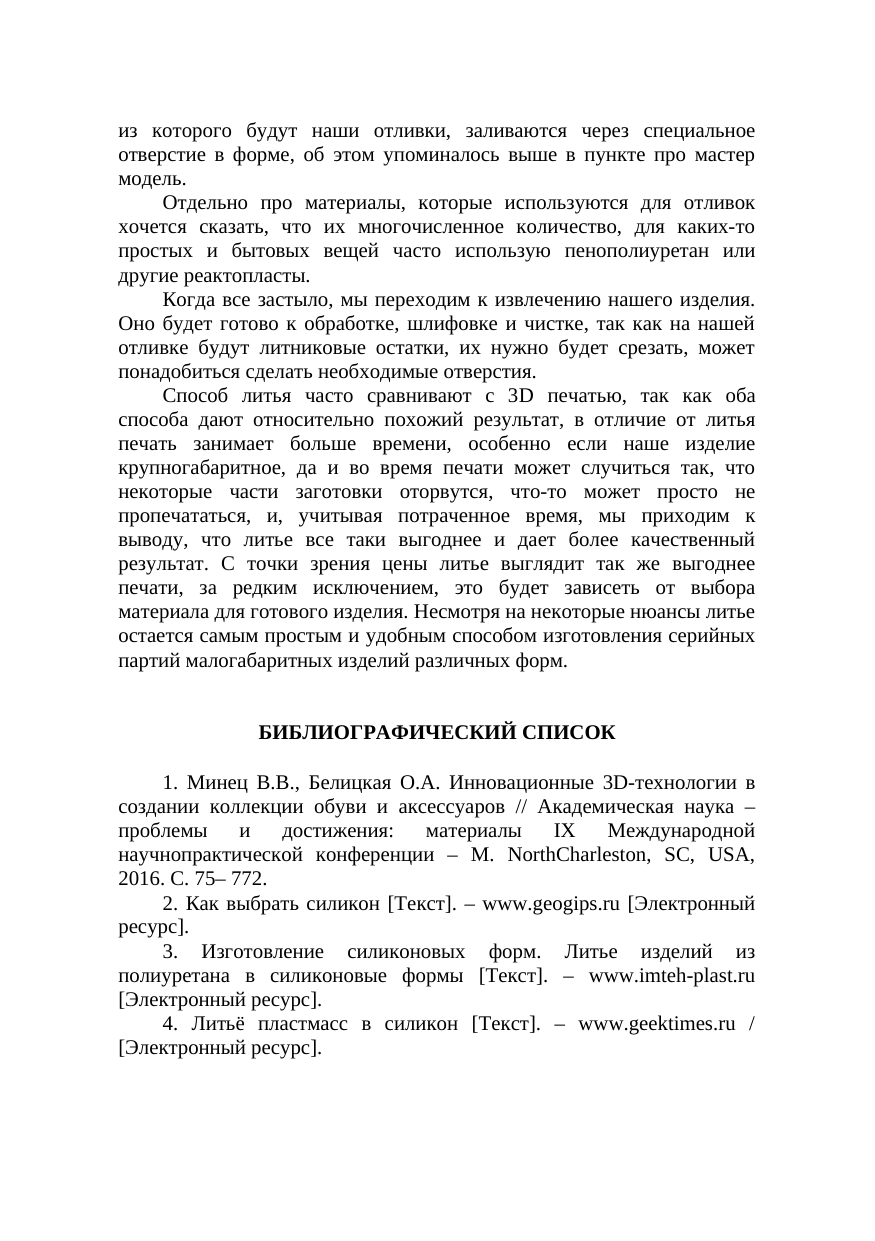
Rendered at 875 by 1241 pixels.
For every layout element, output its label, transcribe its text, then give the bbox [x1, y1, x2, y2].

text 4. Литьё пластмасс в силикон [Текст]. – www.geektimes.ru / [Электронный ресурс]. [118, 1011, 756, 1059]
text 1. Минец В.В., Белицкая О.А. Инновационные 3D-технологии в создании коллекции обуви и аксессуаров // Академическая наука – проблемы и достижения: материалы IX Международной научнопрактической конференции – М. NorthCharleston, SC, USA, 2016. С. 75– 772. [118, 770, 756, 890]
text Отдельно про материалы, которые используются для отливок хочется сказать, что их многочисленное количество, для каких-то простых и бытовых вещей часто использую пенополиуретан или другие реактопласты. [118, 190, 756, 287]
text 2. Как выбрать силикон [Текст]. – www.geogips.ru [Электронный ресурс]. [118, 890, 756, 938]
text Когда все застыло, мы переходим к извлечению нашего изделия. Оно будет готово к обработке, шлифовке и чистке, так как на нашей отливке будут литниковые остатки, их нужно будет срезать, может понадобиться сделать необходимые отверстия. [118, 287, 756, 383]
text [118, 118, 756, 190]
text 3. Изготовление силиконовых форм. Литье изделий из полиуретана в силиконовые формы [Текст]. – www.imteh-plast.ru [Электронный ресурс]. [118, 938, 756, 1011]
text БИБЛИОГРАФИЧЕСКИЙ СПИСОК [118, 720, 756, 744]
text Способ литья часто сравнивают с 3D печатью, так как оба способа дают относительно похожий результат, в отличие от литья печать занимает больше времени, особенно если наше изделие крупногабаритное, да и во время печати может случиться так, что некоторые части заготовки оторвутся, что-то может просто не пропечататься, и, учитывая потраченное время, мы приходим к выводу, что литье все таки выгоднее и дает более качественный результат. С точки зрения цены литье выглядит так же выгоднее печати, за редким исключением, это будет зависеть от выбора материала для готового изделия. Несмотря на некоторые нюансы литье остается самым простым и удобным способом изготовления серийных партий малогабаритных изделий различных форм. [118, 383, 756, 672]
